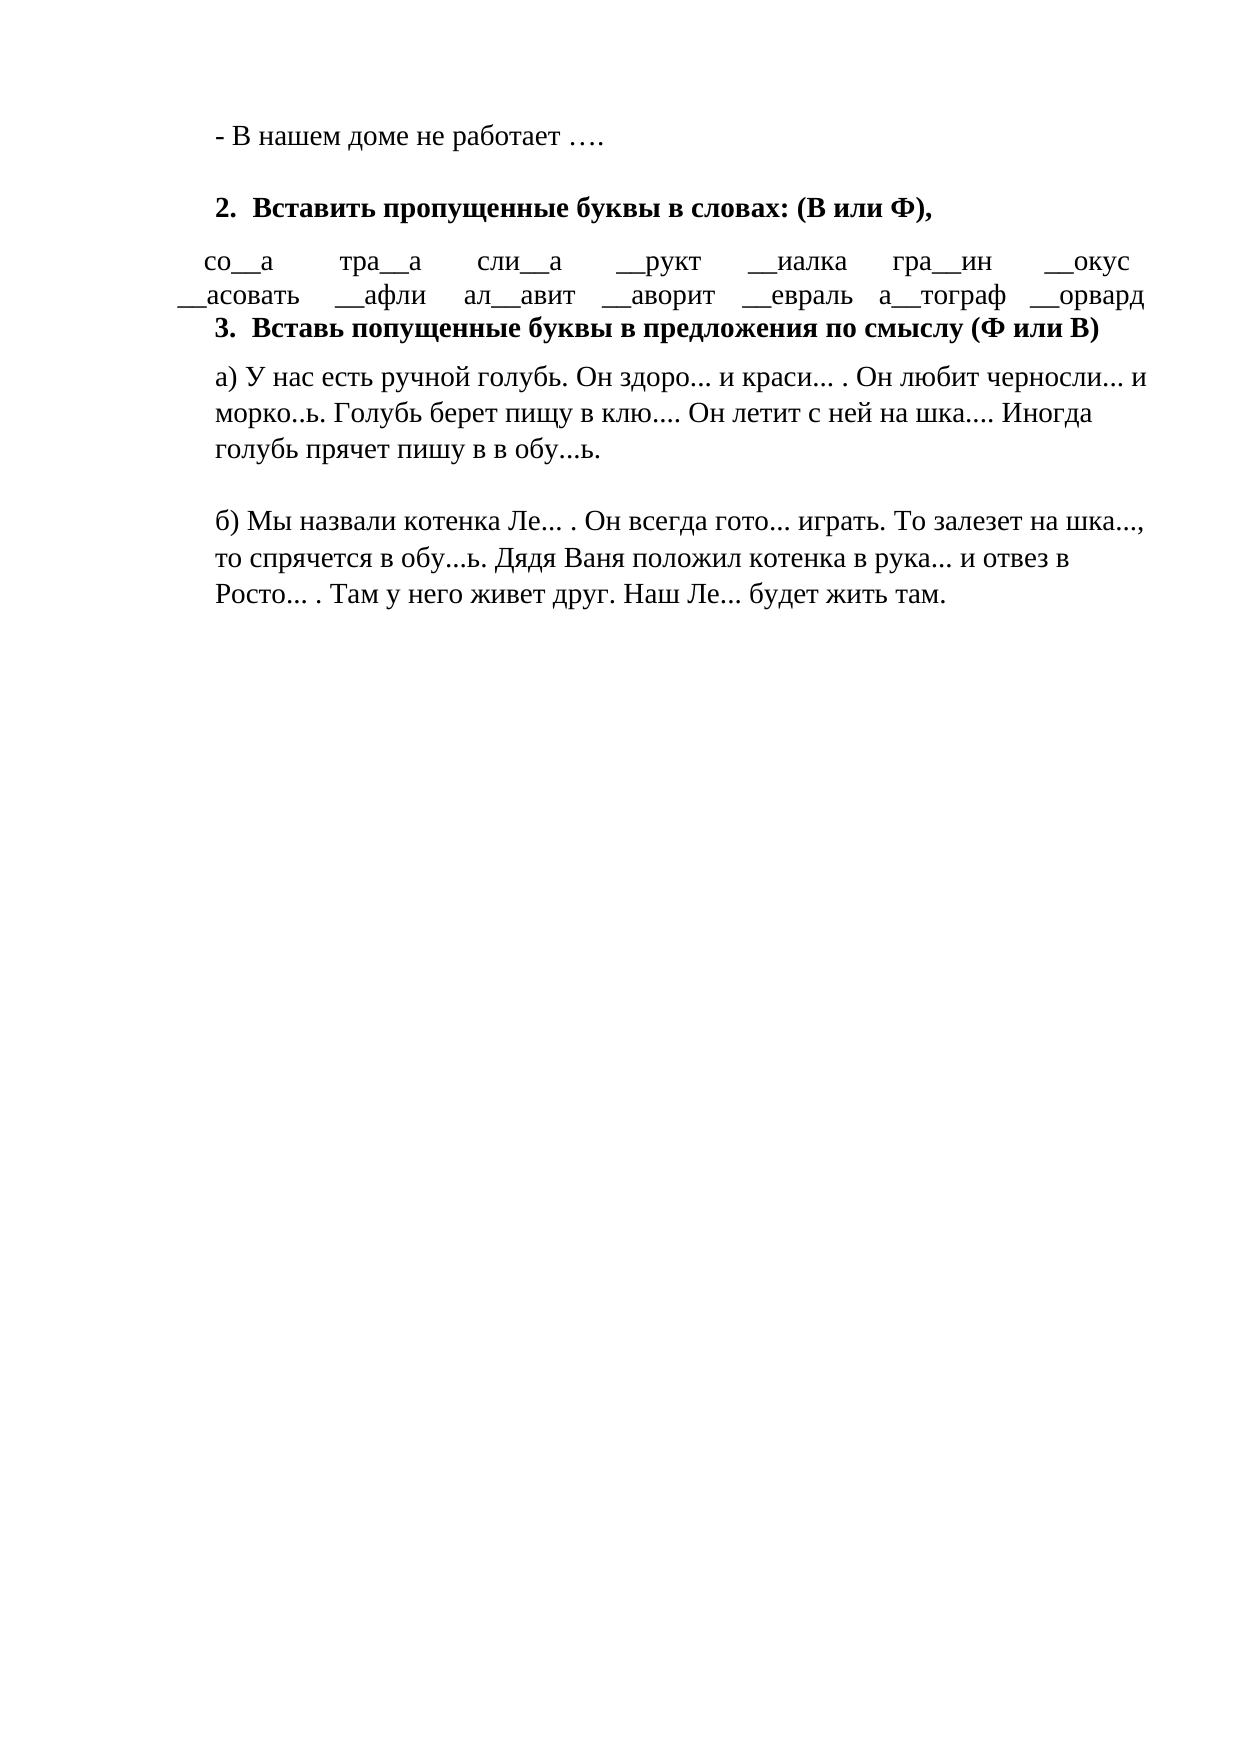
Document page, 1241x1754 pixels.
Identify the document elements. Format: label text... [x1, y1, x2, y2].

table_cell __аворит [589, 277, 728, 310]
table_header __рукт [589, 243, 728, 277]
table_cell а__тограф [867, 277, 1017, 310]
table_cell __асовать [166, 277, 311, 310]
table_cell __афли [311, 277, 450, 310]
table_cell __евраль [728, 277, 867, 310]
text а) У нас есть ручной голубь. Он здоро... и краси... . Он любит черносли... и морко..ь. Голубь берет пищу в клю.... Он летит с ней на шка.... Иногда голубь прячет пишу в в обу...ь. [215, 359, 1152, 465]
list Вставить пропущенные буквы в словах: (В или Ф), [215, 190, 1152, 224]
text б) Мы назвали котенка Ле... . Он всегда гото... играть. То залезет на шка..., то спрячется в обу...ь. Дядя Ваня положил котенка в рука... и отвез в Росто... . Там у него живет друг. Наш Ле... будет жить там. [215, 503, 1152, 609]
table_header гра__ин [867, 243, 1017, 277]
list Вставь попущенные буквы в предложения по смыслу (Ф или В) [214, 310, 1152, 344]
text - В нашем доме не работает …. [215, 118, 1152, 152]
table_header сли__а [450, 243, 589, 277]
table_cell __орвард [1018, 277, 1157, 310]
table_header __окус [1018, 243, 1157, 277]
table_header со__а [166, 243, 311, 277]
table_header __иалка [728, 243, 867, 277]
table_cell ал__авит [450, 277, 589, 310]
table_header тра__а [311, 243, 450, 277]
